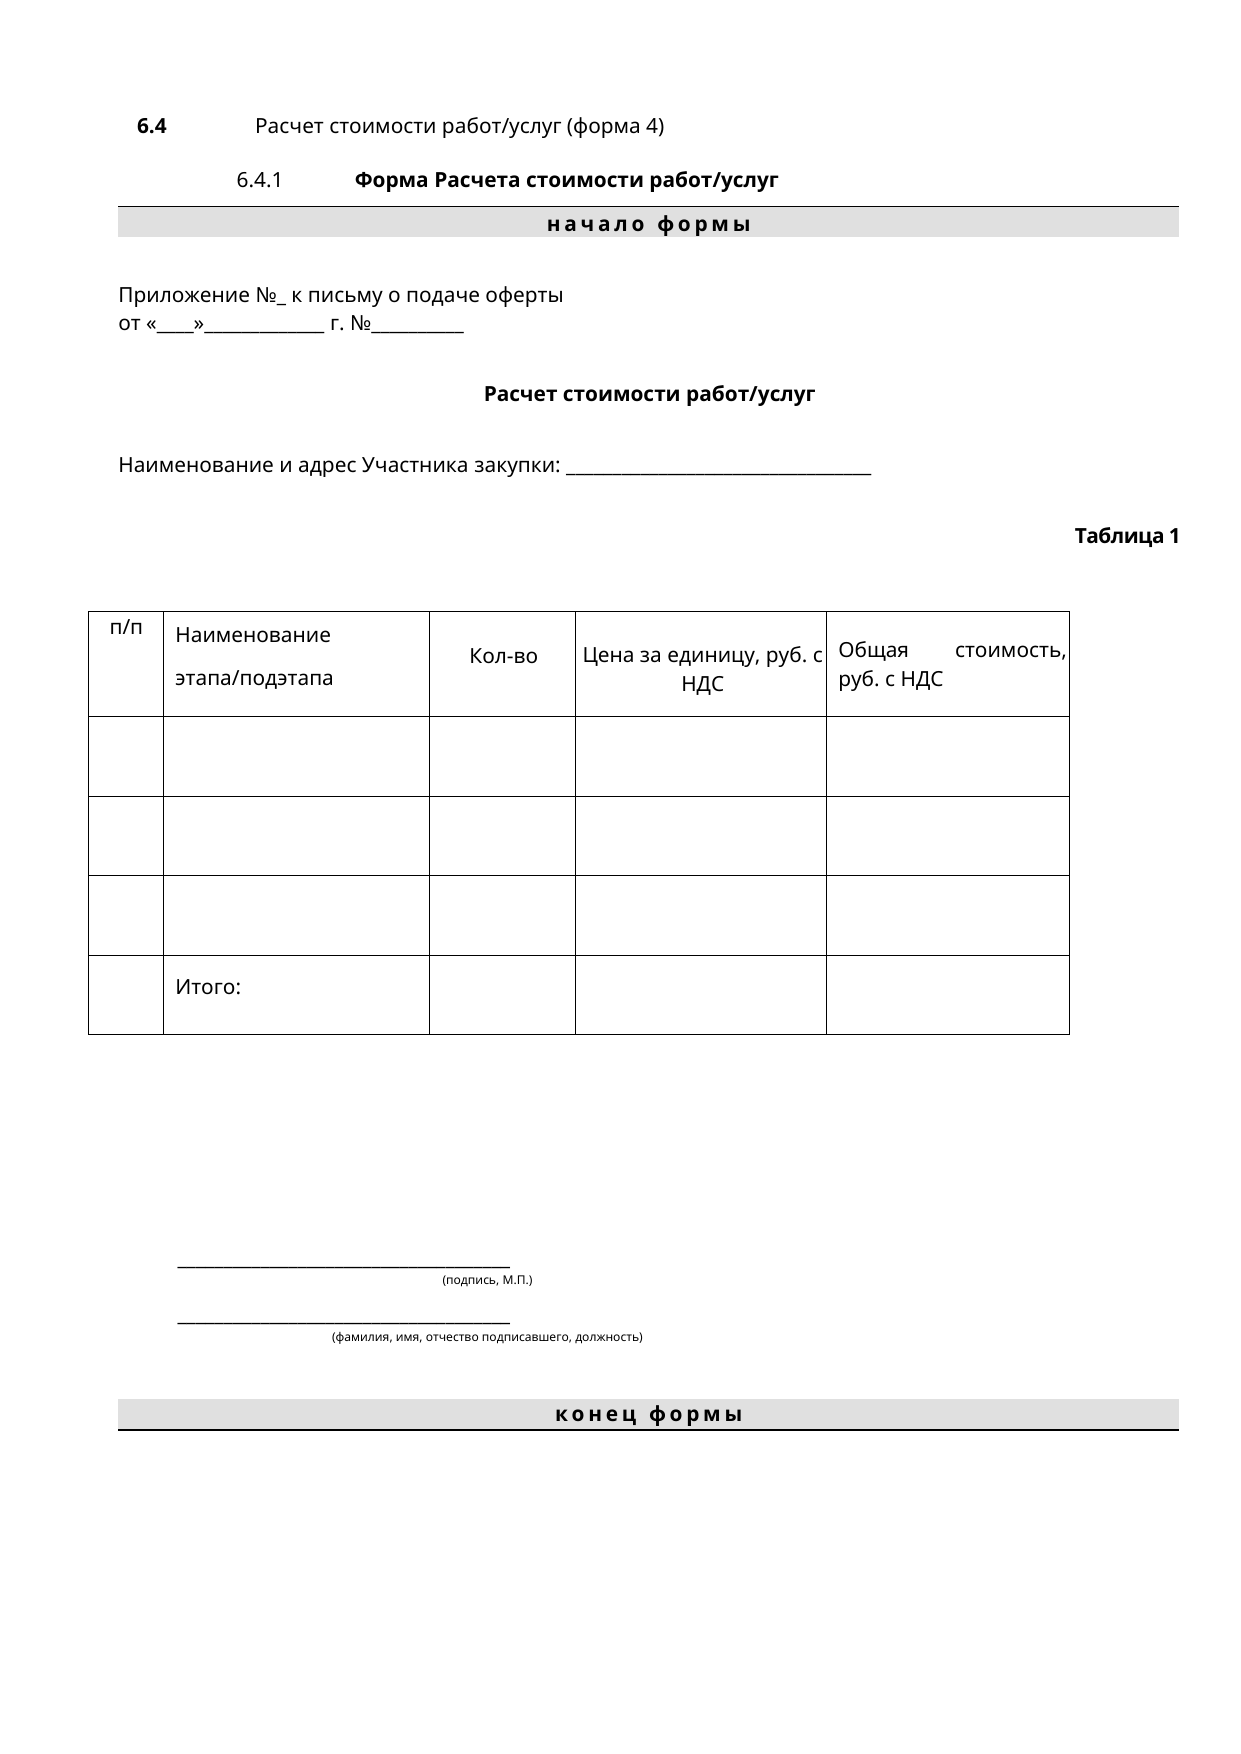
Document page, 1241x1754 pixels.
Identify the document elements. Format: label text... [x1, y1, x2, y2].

subtitle Расчет стоимости работ/услуг (форма 4) [137, 111, 1181, 140]
table_cell [164, 717, 429, 796]
text Приложение №_ к письму о подаче оферты от «____»_____________ г. №__________ [118, 280, 1181, 337]
table_header Кол-во [430, 612, 575, 716]
table_cell [89, 797, 163, 875]
text конец формы [118, 1399, 1179, 1429]
table_cell [827, 717, 1069, 796]
table_cell [430, 797, 575, 875]
table_cell [430, 876, 575, 955]
table_cell [89, 876, 163, 955]
table_cell [164, 797, 429, 875]
table_cell [430, 717, 575, 796]
table_cell [164, 876, 429, 955]
table_cell [827, 876, 1069, 955]
table_header Цена за единицу, руб. с НДС [576, 612, 826, 716]
table_cell [827, 797, 1069, 875]
table_header п/п [89, 612, 163, 716]
table_cell [576, 876, 826, 955]
text Таблица 1 [118, 521, 1181, 550]
text начало формы [118, 207, 1179, 237]
table_cell [576, 717, 826, 796]
text ____________________________________ [118, 1243, 1181, 1271]
text ____________________________________ [118, 1299, 1181, 1328]
list Форма Расчета стоимости работ/услуг [236, 165, 1181, 193]
table_cell Итого: [164, 956, 429, 1034]
table_header Наименование этапа/подэтапа [164, 612, 429, 716]
text Наименование и адрес Участника закупки: _________________________________ [118, 450, 1181, 479]
table_cell [827, 956, 1069, 1034]
table_cell [430, 956, 575, 1034]
table_cell [576, 797, 826, 875]
table_cell [576, 956, 826, 1034]
table_header Общая стоимость, руб. с НДС [827, 612, 1069, 716]
text (фамилия, имя, отчество подписавшего, должность) [118, 1328, 797, 1356]
table_cell [89, 717, 163, 796]
text Расчет стоимости работ/услуг [118, 379, 1181, 408]
text (подпись, М.П.) [118, 1271, 797, 1299]
table_cell [89, 956, 163, 1034]
